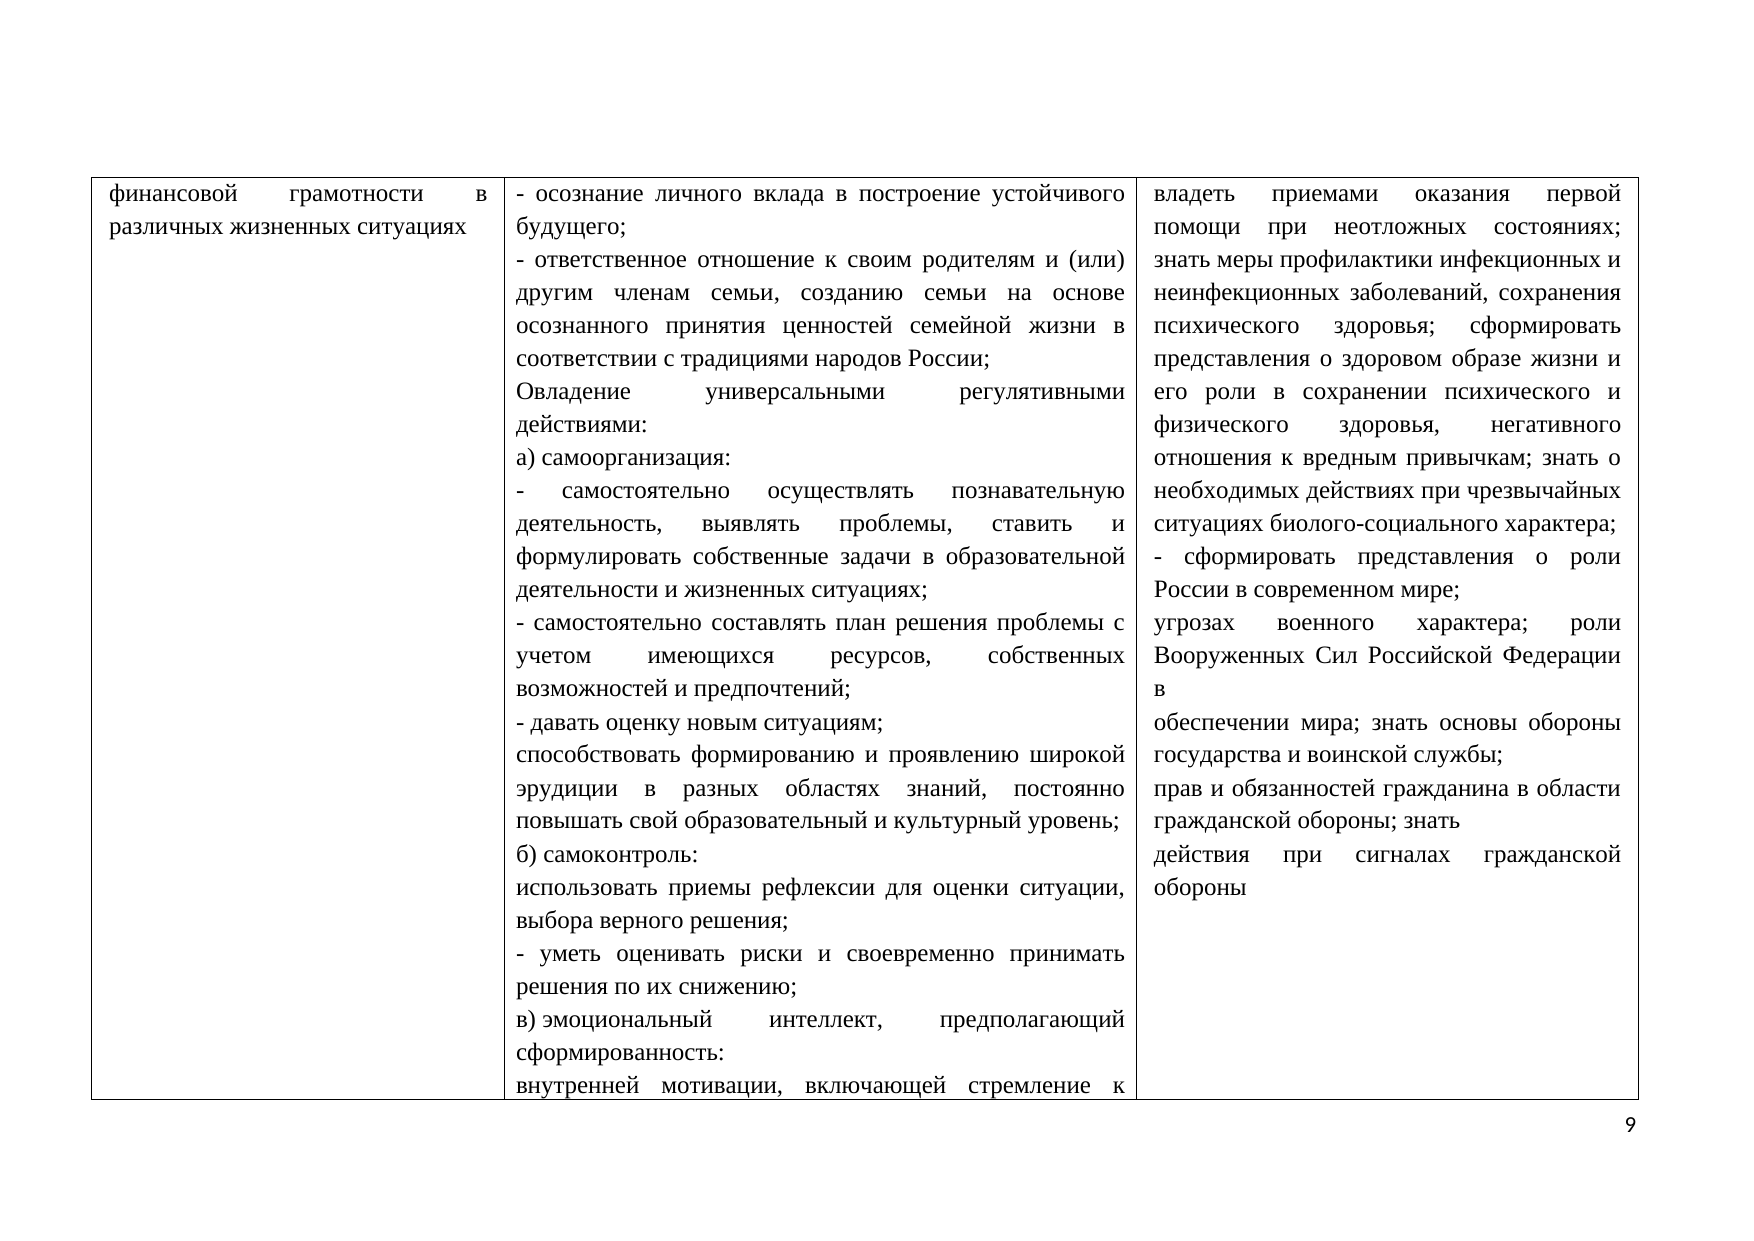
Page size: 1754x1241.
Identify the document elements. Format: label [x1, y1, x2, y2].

table_cell [92, 178, 504, 1098]
table_cell [505, 178, 1136, 1098]
table_cell [1137, 178, 1638, 1098]
